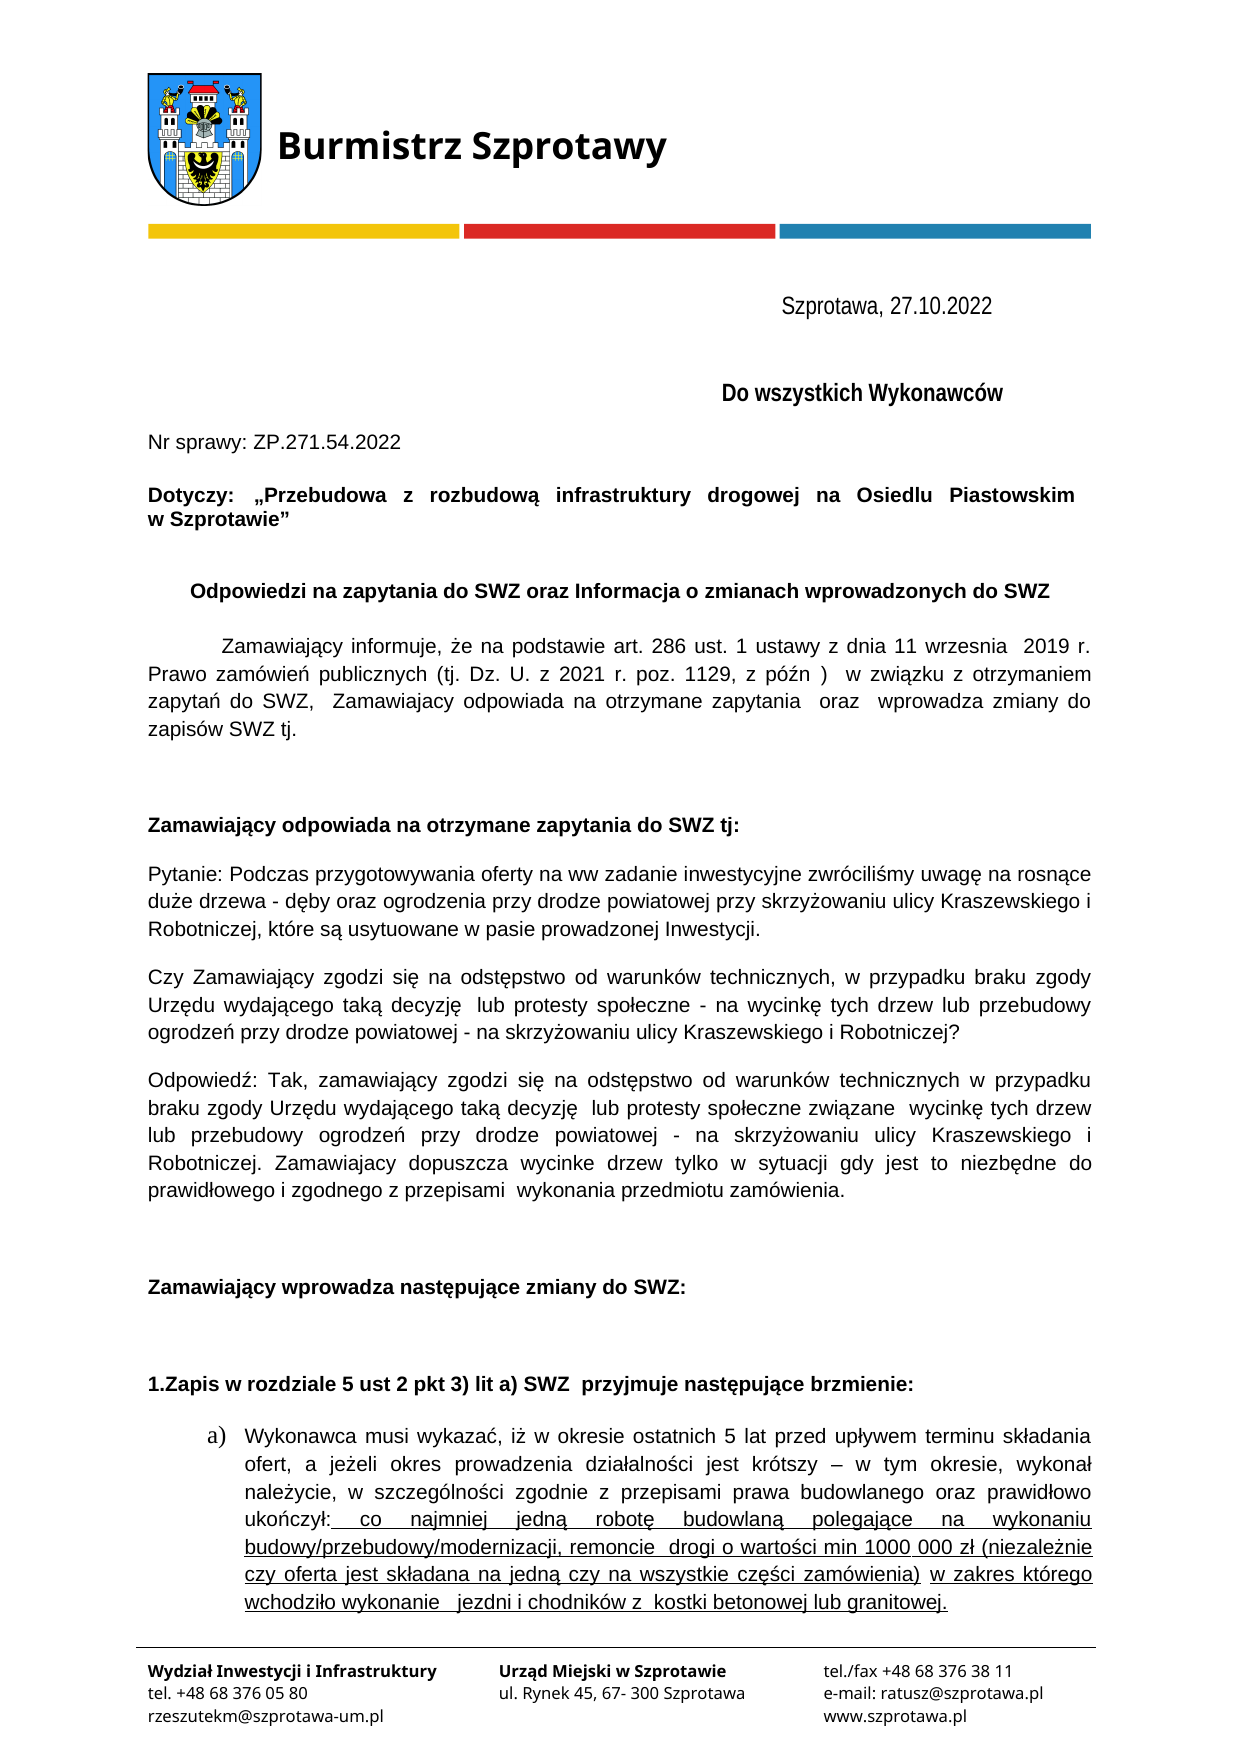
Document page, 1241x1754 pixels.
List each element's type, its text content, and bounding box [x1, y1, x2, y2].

text Odpowiedzi na zapytania do SWZ oraz Informacja o zmianach wprowadzonych do SWZ [148, 579, 1092, 603]
text Czy Zamawiający zgodzi się na odstępstwo od warunków technicznych, w przypadku braku zgody Urzędu wydającego taką decyzję lub protesty społeczne - na wycinkę tych drzew lub przebudowy ogrodzeń przy drodze powiatowej - na skrzyżowaniu ulicy Kraszewskiego i Robotniczej? [148, 965, 1092, 1044]
list Dotyczy: „Przebudowa z rozbudową infrastruktury drogowej na Osiedlu Piastowskim w Szprotawie” [148, 483, 1092, 531]
text Szprotawa, <el:data>27.10.2022</el:data> [664, 291, 1092, 320]
picture [147, 73, 262, 206]
text Do wszystkich Wykonawców [148, 377, 1092, 406]
text Zamawiający informuje, że na podstawie art. 286 ust. 1 ustawy z dnia 11 wrzesnia 2019 r. Prawo zamówień publicznych (tj. Dz. U. z 2021 r. poz. 1129, z późn ) w związku z otrzymaniem zapytań do SWZ, Zamawiajacy odpowiada na otrzymane zapytania oraz wprowadza zmiany do zapisów SWZ tj. [148, 634, 1092, 741]
text Odpowiedź: Tak, zamawiający zgodzi się na odstępstwo od warunków technicznych w przypadku braku zgody Urzędu wydającego taką decyzję lub protesty społeczne związane wycinkę tych drzew lub przebudowy ogrodzeń przy drodze powiatowej - na skrzyżowaniu ulicy Kraszewskiego i Robotniczej. Zamawiajacy dopuszcza wycinke drzew tylko w sytuacji gdy jest to niezbędne do prawidłowego i zgodnego z przepisami wykonania przedmiotu zamówienia. [148, 1068, 1092, 1202]
text 1.Zapis w rozdziale 5 ust 2 pkt 3) lit a) SWZ przyjmuje następujące brzmienie: [148, 1372, 1092, 1396]
text Nr sprawy: <el:nr_sprawy>ZP.271.54.2022 [148, 430, 1092, 454]
text Zamawiający odpowiada na otrzymane zapytania do SWZ tj: [148, 813, 1092, 837]
text Pytanie: Podczas przygotowywania oferty na ww zadanie inwestycyjne zwróciliśmy uwagę na rosnące duże drzewa - dęby oraz ogrodzenia przy drodze powiatowej przy skrzyżowaniu ulicy Kraszewskiego i Robotniczej, które są usytuowane w pasie prowadzonej Inwestycji. [148, 862, 1092, 941]
list Wykonawca musi wykazać, iż w okresie ostatnich 5 lat przed upływem terminu składania ofert, a jeżeli okres prowadzenia działalności jest krótszy – w tym okresie, wykonał należycie, w szczególności zgodnie z przepisami prawa budowlanego oraz prawidłowo ukończył: co najmniej jedną robotę budowlaną polegające na wykonaniu budowy/przebudowy/modernizacji, remoncie drogi o wartości min 1000 000 zł (niezależnie czy oferta jest składana na jedną czy na wszystkie części zamówienia) w zakres którego wchodziło wykonanie jezdni i chodników z kostki betonowej lub granitowej. [207, 1420, 1092, 1614]
text Zamawiający wprowadza następujące zmiany do SWZ: [148, 1275, 1092, 1299]
